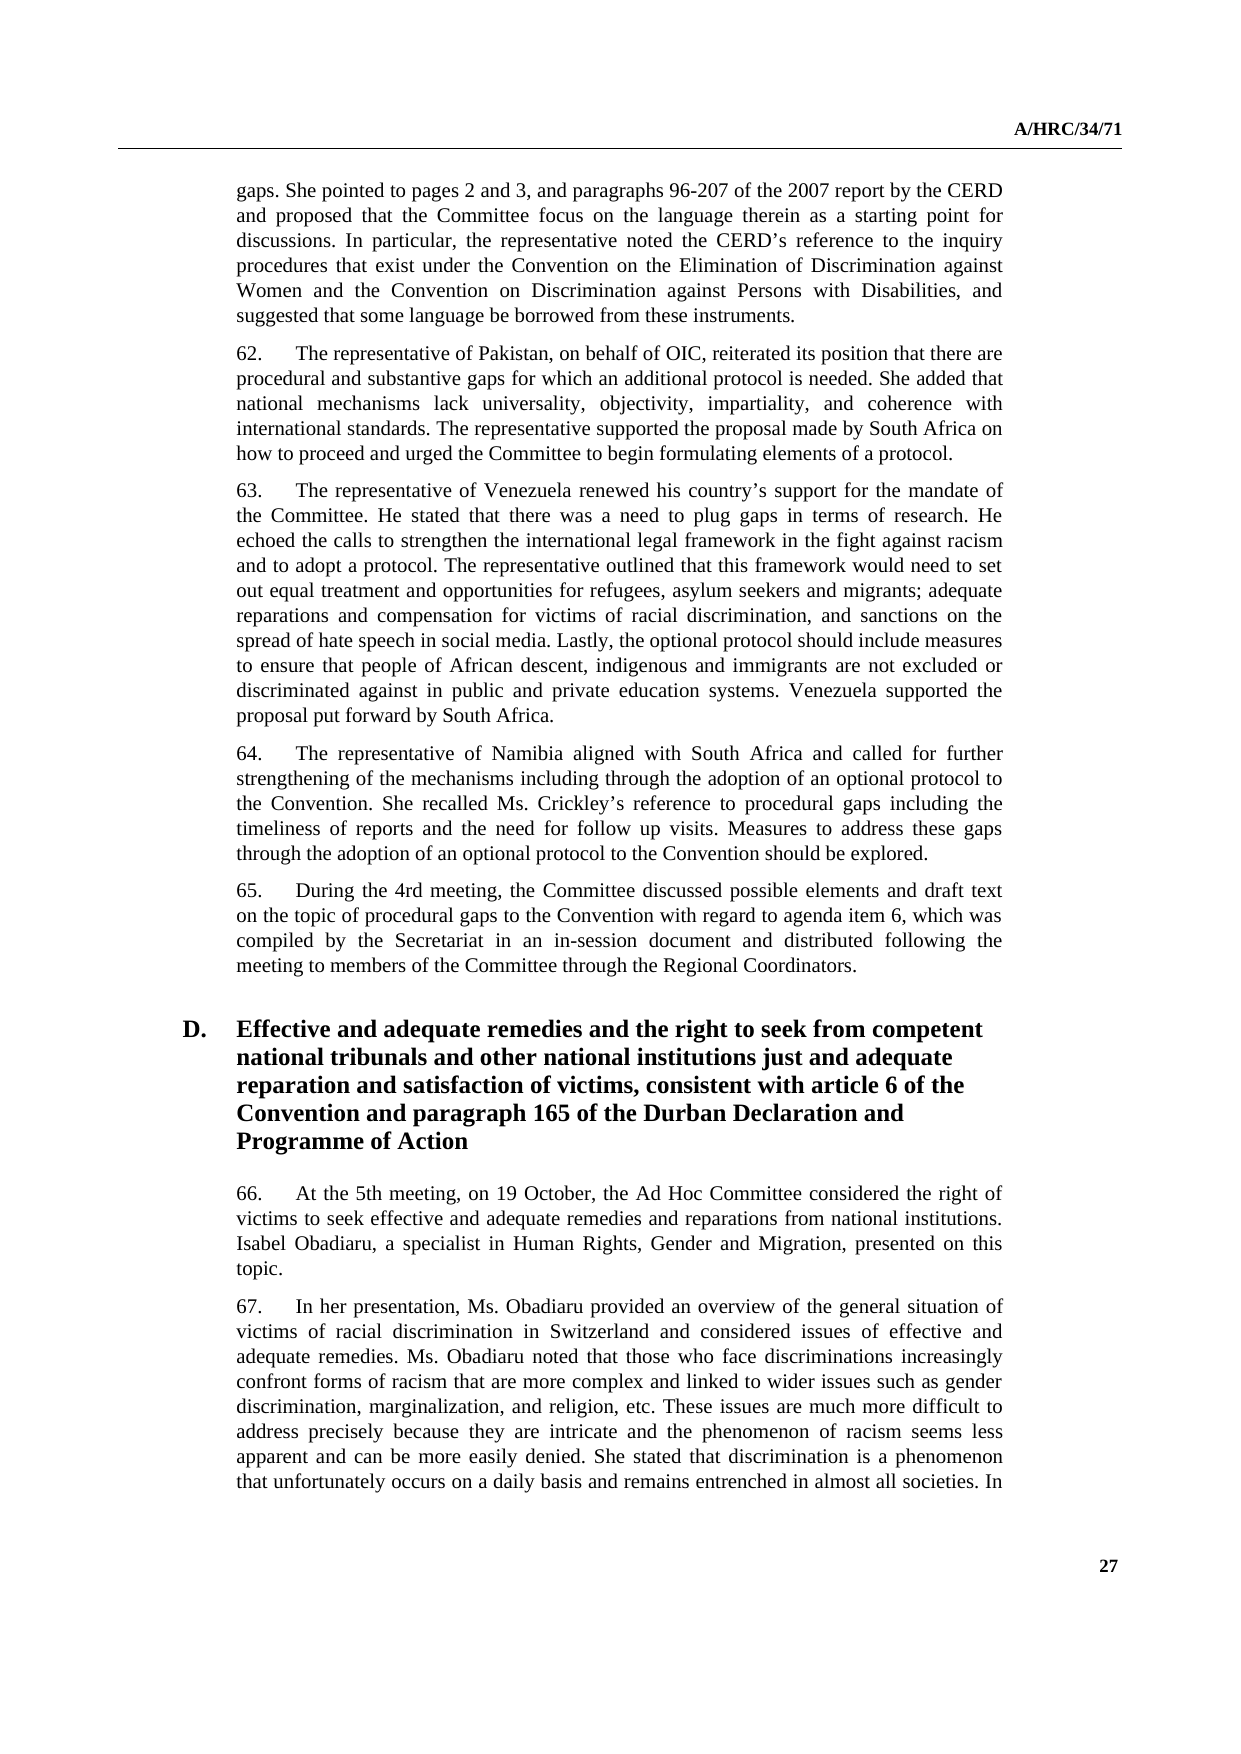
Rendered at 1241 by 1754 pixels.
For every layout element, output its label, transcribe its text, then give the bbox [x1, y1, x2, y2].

text 62. The representative of Pakistan, on behalf of OIC, reiterated its position that there are procedural and substantive gaps for which an additional protocol is needed. She added that national mechanisms lack universality, objectivity, impartiality, and coherence with international standards. The representative supported the proposal made by South Africa on how to proceed and urged the Committee to begin formulating elements of a protocol. [236, 340, 1004, 465]
text 65. During the 4rd meeting, the Committee discussed possible elements and draft text on the topic of procedural gaps to the Convention with regard to agenda item 6, which was compiled by the Secretariat in an in-session document and distributed following the meeting to members of the Committee through the Regional Coordinators. [236, 877, 1004, 977]
text 66. At the 5th meeting, on 19 October, the Ad Hoc Committee considered the right of victims to seek effective and adequate remedies and reparations from national institutions. Isabel Obadiaru, a specialist in Human Rights, Gender and Migration, presented on this topic. [236, 1180, 1004, 1280]
text D. Effective and adequate remedies and the right to seek from competent national tribunals and other national institutions just and adequate reparation and satisfaction of victims, consistent with article 6 of the Convention and paragraph 165 of the Durban Declaration and Programme of Action [118, 1015, 1004, 1155]
text 64. The representative of Namibia aligned with South Africa and called for further strengthening of the mechanisms including through the adoption of an optional protocol to the Convention. She recalled Ms. Crickley’s reference to procedural gaps including the timeliness of reports and the need for follow up visits. Measures to address these gaps through the adoption of an optional protocol to the Convention should be explored. [236, 740, 1004, 865]
text 63. The representative of Venezuela renewed his country’s support for the mandate of the Committee. He stated that there was a need to plug gaps in terms of research. He echoed the calls to strengthen the international legal framework in the fight against racism and to adopt a protocol. The representative outlined that this framework would need to set out equal treatment and opportunities for refugees, asylum seekers and migrants; adequate reparations and compensation for victims of racial discrimination, and sanctions on the spread of hate speech in social media. Lastly, the optional protocol should include measures to ensure that people of African descent, indigenous and immigrants are not excluded or discriminated against in public and private education systems. Venezuela supported the proposal put forward by South Africa. [236, 477, 1004, 727]
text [236, 177, 1004, 327]
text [236, 1293, 1004, 1493]
